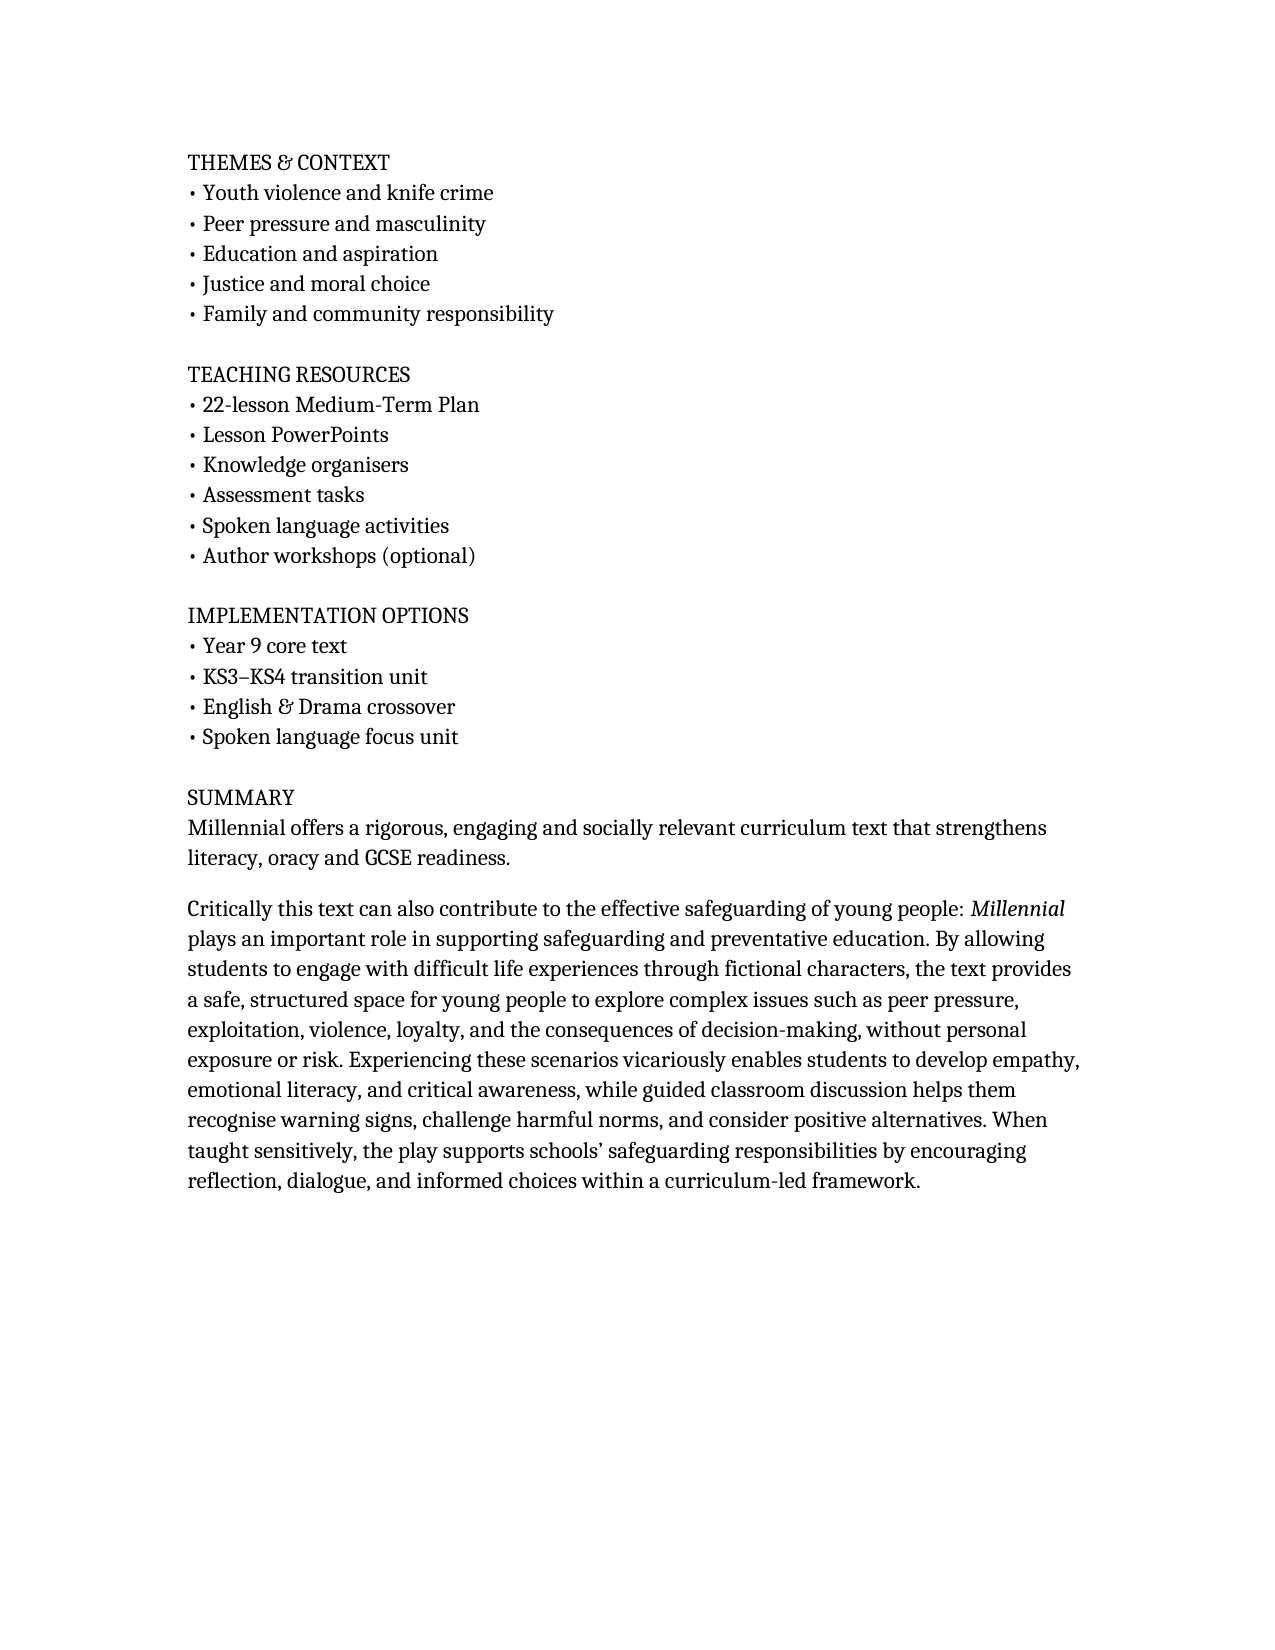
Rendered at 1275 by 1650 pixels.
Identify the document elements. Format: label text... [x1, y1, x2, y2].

text Critically this text can also contribute to the effective safeguarding of young people: Millennial plays an important role in supporting safeguarding and preventative education. By allowing students to engage with difficult life experiences through fictional characters, the text provides a safe, structured space for young people to explore complex issues such as peer pressure, exploitation, violence, loyalty, and the consequences of decision-making, without personal exposure or risk. Experiencing these scenarios vicariously enables students to develop empathy, emotional literacy, and critical awareness, while guided classroom discussion helps them recognise warning signs, challenge harmful norms, and consider positive alternatives. When taught sensitively, the play supports schools’ safeguarding responsibilities by encouraging reflection, dialogue, and informed choices within a curriculum-led framework. [187, 896, 1087, 1224]
text THEMES & CONTEXT • Youth violence and knife crime • Peer pressure and masculinity • Education and aspiration • Justice and moral choice • Family and community responsibility TEACHING RESOURCES • 22-lesson Medium-Term Plan • Lesson PowerPoints • Knowledge organisers • Assessment tasks • Spoken language activities • Author workshops (optional) IMPLEMENTATION OPTIONS • Year 9 core text • KS3–KS4 transition unit • English & Drama crossover • Spoken language focus unit SUMMARY Millennial offers a rigorous, engaging and socially relevant curriculum text that strengthens literacy, oracy and GCSE readiness. [187, 150, 1087, 871]
